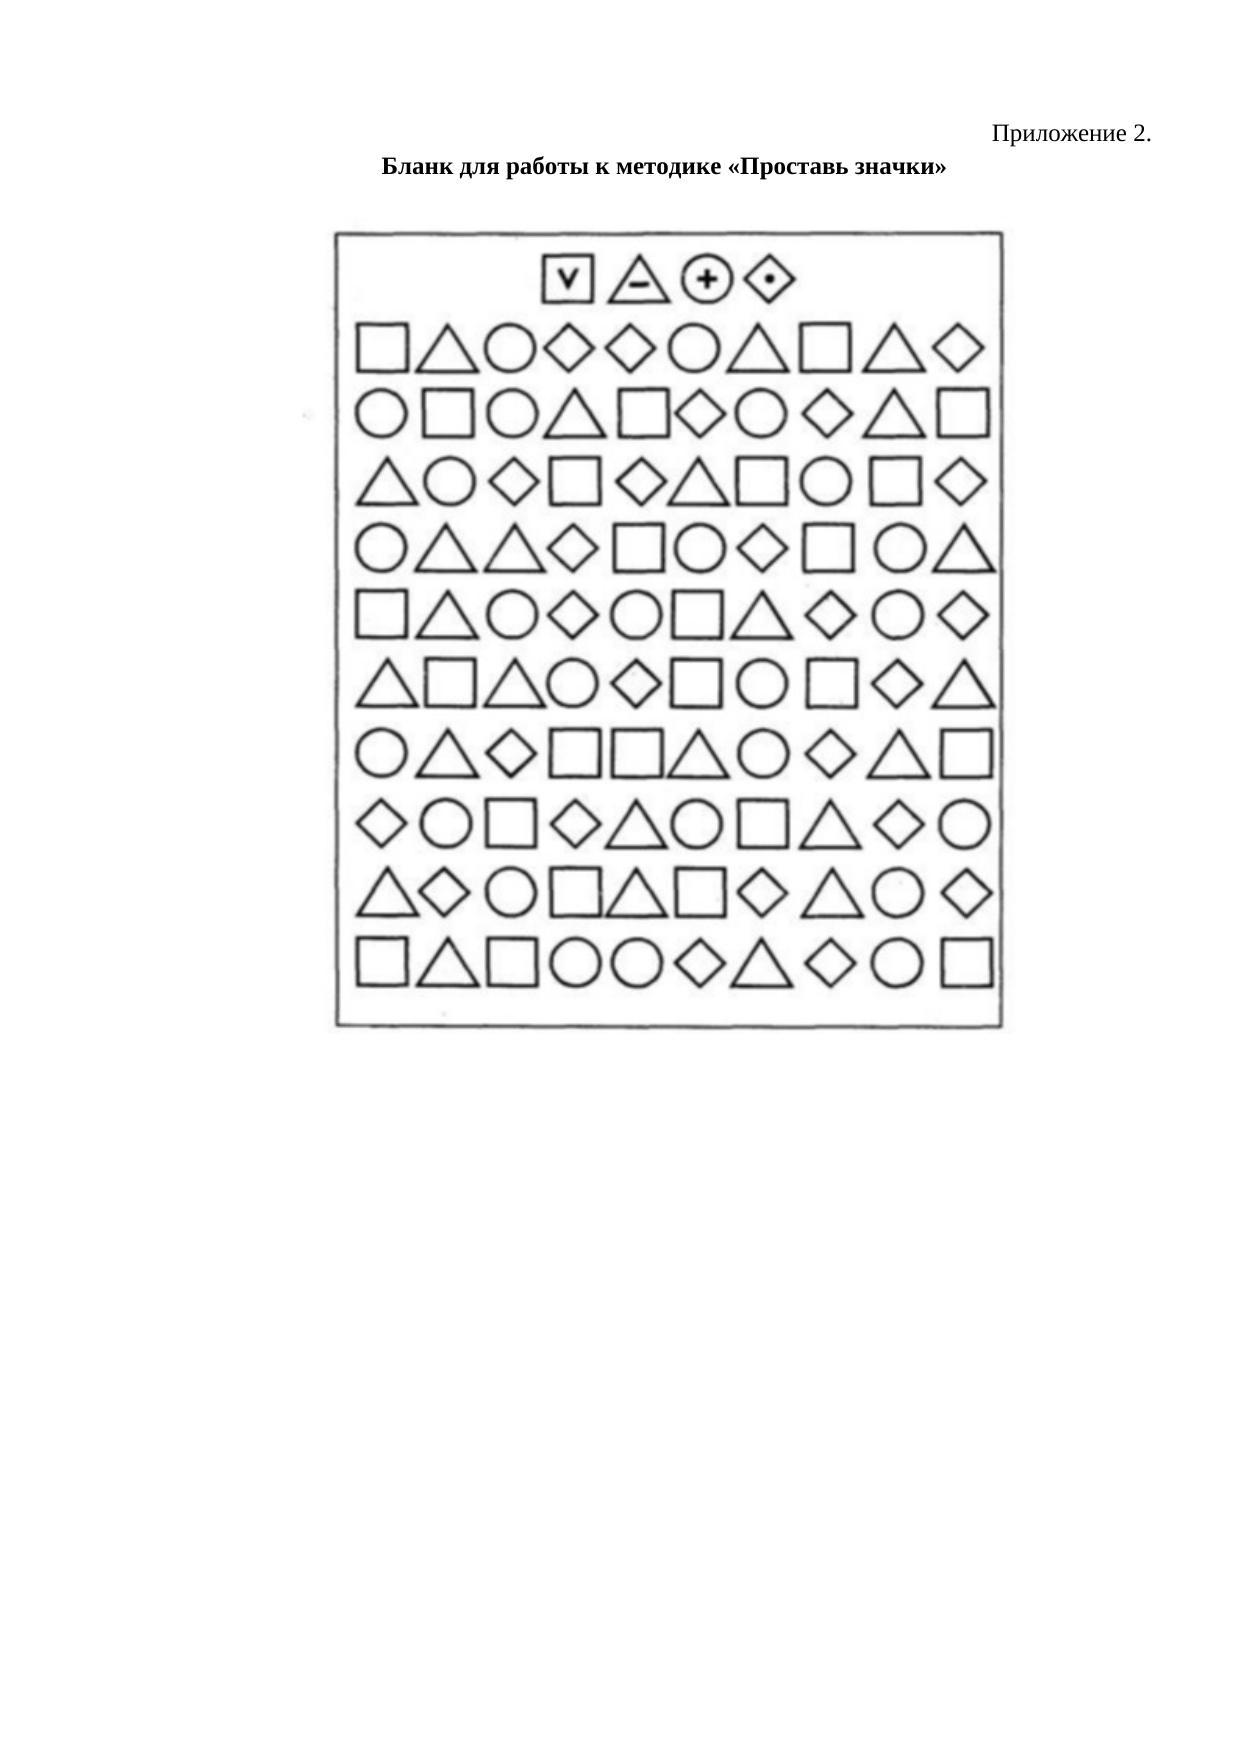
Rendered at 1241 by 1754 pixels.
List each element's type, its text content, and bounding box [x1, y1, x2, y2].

text Бланк для работы к методике «Проставь значки» [177, 151, 1152, 180]
picture [302, 217, 1027, 1034]
text Приложение 2. [177, 118, 1152, 147]
